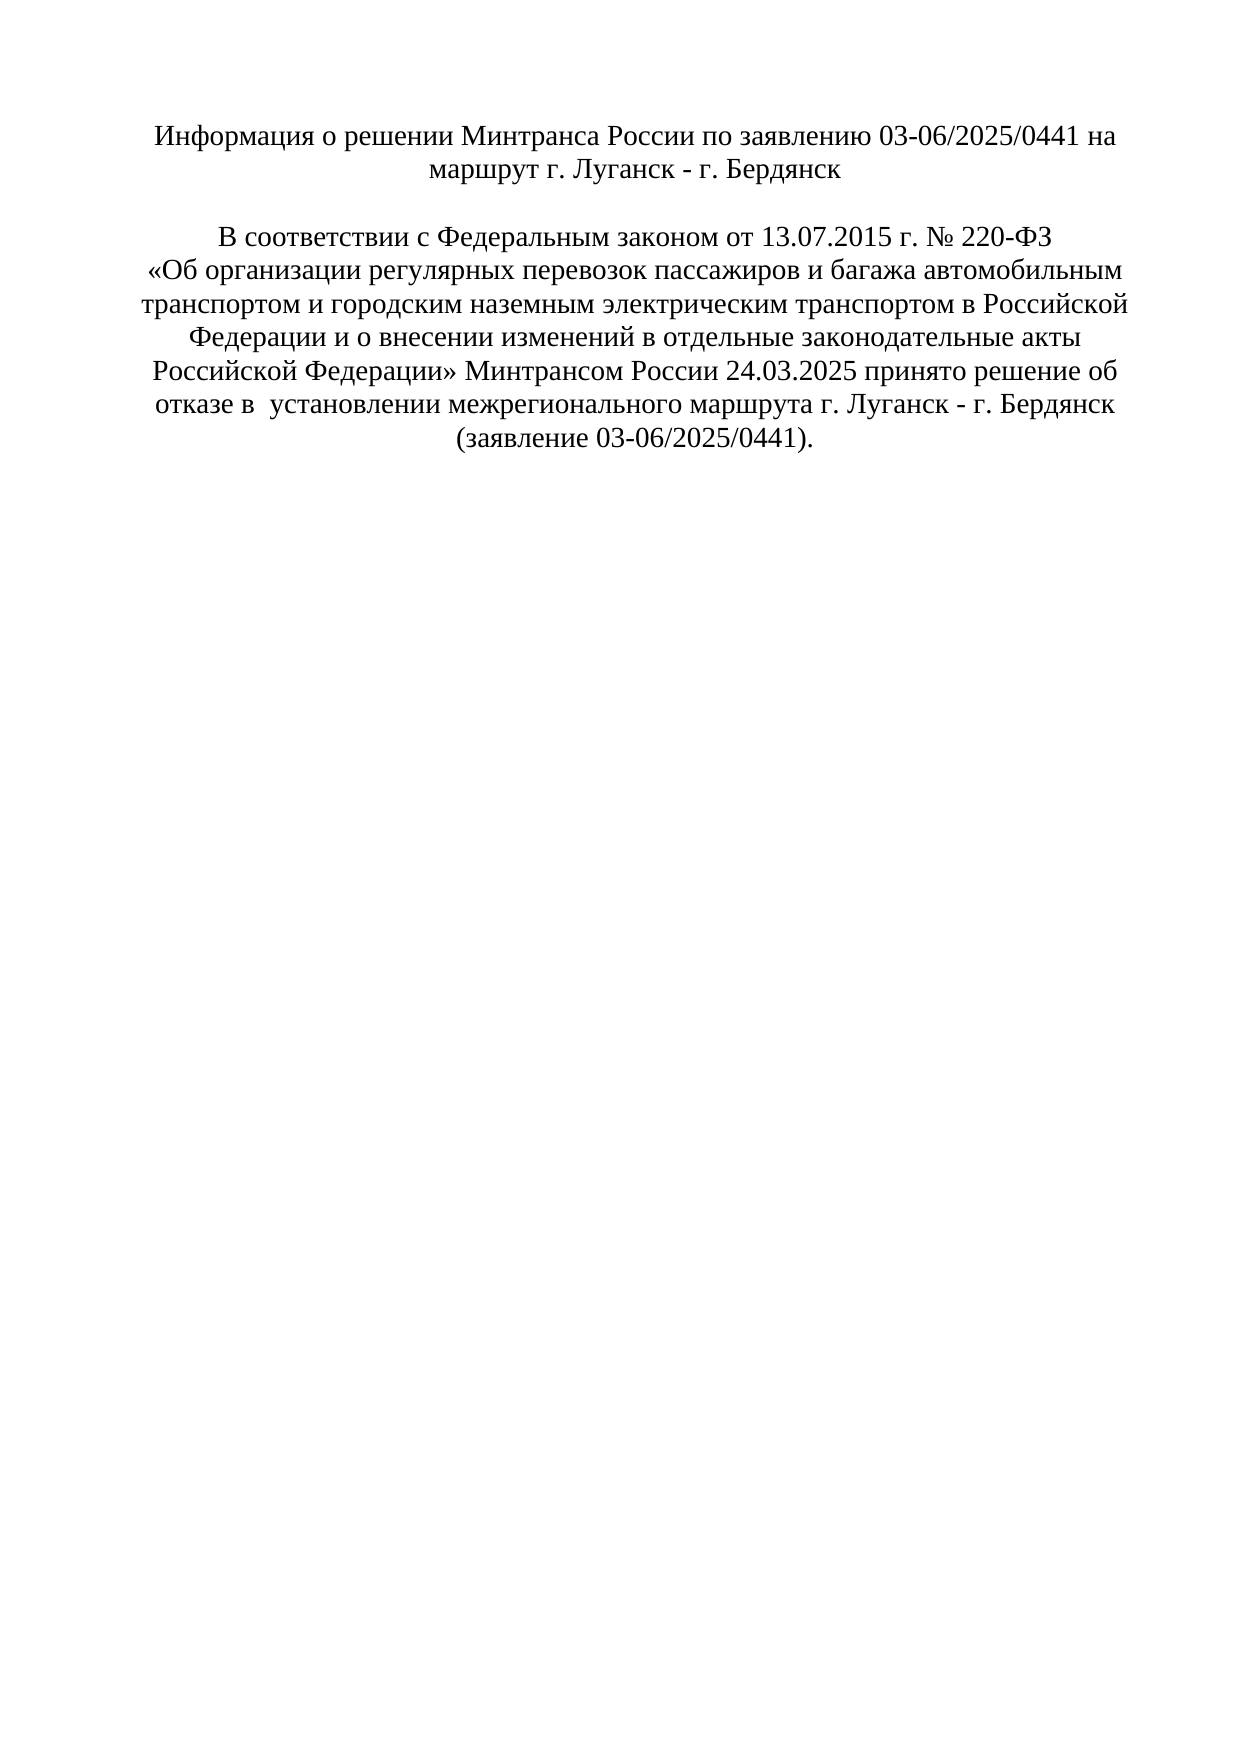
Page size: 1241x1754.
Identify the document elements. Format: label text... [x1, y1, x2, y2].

text В соответствии с Федеральным законом от 13.07.2015 г. № 220-ФЗ «Об организации регулярных перевозок пассажиров и багажа автомобильным транспортом и городским наземным электрическим транспортом в Российской Федерации и о внесении изменений в отдельные законодательные акты Российской Федерации» Минтрансом России 24.03.2025 принято решение об отказе в установлении межрегионального маршрута г. Луганск - г. Бердянск (заявление 03-06/2025/0441). [118, 219, 1152, 453]
text Информация о решении Минтранса России по заявлению 03-06/2025/0441 на маршрут г. Луганск - г. Бердянск [118, 118, 1152, 185]
